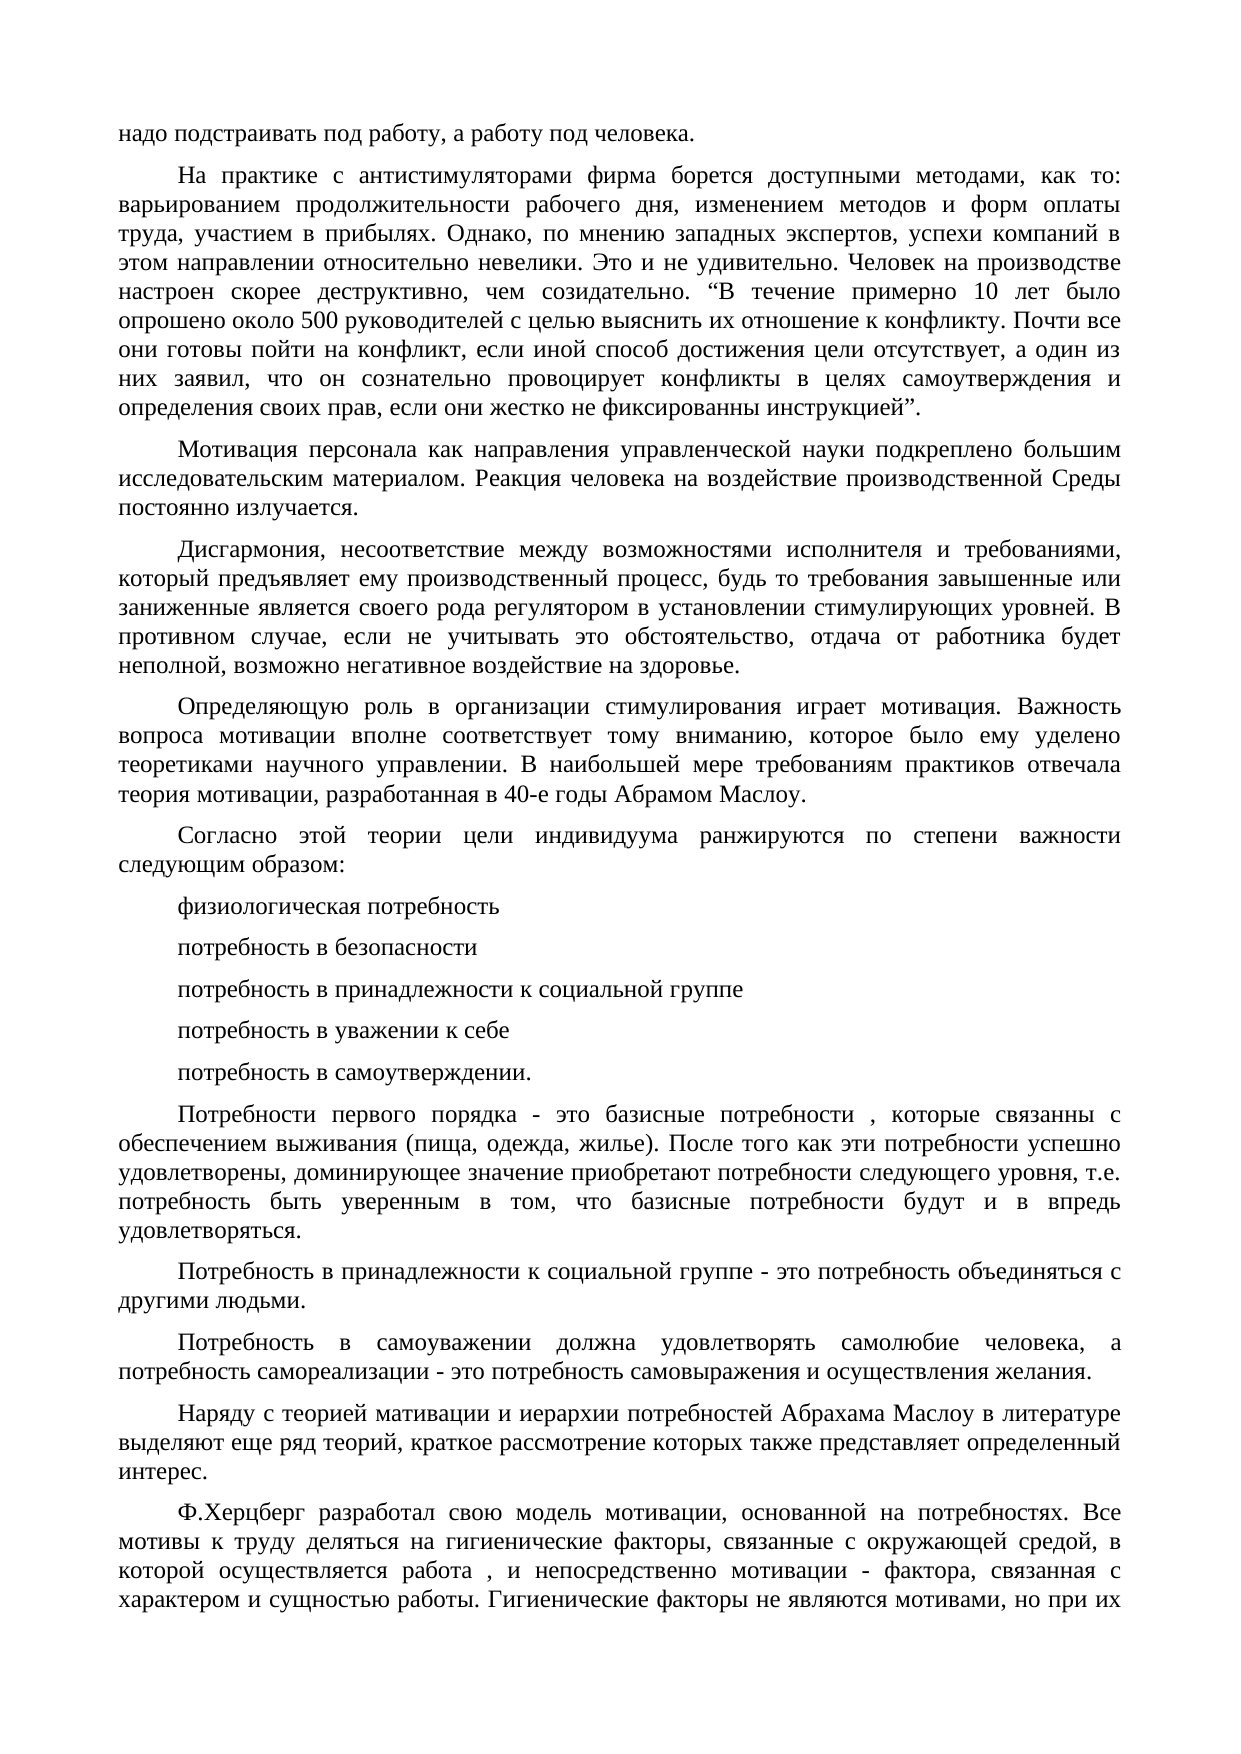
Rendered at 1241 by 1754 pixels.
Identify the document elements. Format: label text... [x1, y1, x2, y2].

text Потребности первого порядка - это базисные потребности , которые связанны с обеспечением выживания (пища, одежда, жилье). После того как эти потребности успешно удовлетворены, доминирующее значение приобретают потребности следующего уровня, т.е. потребность быть уверенным в том, что базисные потребности будут и в впредь удовлетворяться. [118, 1098, 1122, 1244]
text Определяющую роль в организации стимулирования играет мотивация. Важность вопроса мотивации вполне соответствует тому вниманию, которое было ему уделено теоретиками научного управлении. В наибольшей мере требованиям практиков отвечала теория мотивации, разработанная в 40-е годы Абрамом Маслоу. [118, 691, 1122, 807]
text Дисгармония, несоответствие между возможностями исполнителя и требованиями, который предъявляет ему производственный процесс, будь то требования завышенные или заниженные является своего рода регулятором в установлении стимулирующих уровней. В противном случае, если не учитывать это обстоятельство, отдача от работника будет неполной, возможно негативное воздействие на здоровье. [118, 533, 1122, 679]
text Наряду с теорией мативации и иерархии потребностей Абрахама Маслоу в литературе выделяют еще ряд теорий, краткое рассмотрение которых также представляет определенный интерес. [118, 1397, 1122, 1485]
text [118, 1497, 1122, 1613]
text Мотивация персонала как направления управленческой науки подкреплено большим исследовательским материалом. Реакция человека на воздействие производственной Среды постоянно излучается. [118, 434, 1122, 521]
text потребность в принадлежности к социальной группе [118, 974, 1122, 1003]
text физиологическая потребность [118, 891, 1122, 920]
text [118, 118, 1122, 147]
text потребность в уважении к себе [118, 1015, 1122, 1044]
text потребность в самоутверждении. [118, 1057, 1122, 1086]
text потребность в безопасности [118, 932, 1122, 961]
text На практике с антистимуляторами фирма борется доступными методами, как то: варьированием продолжительности рабочего дня, изменением методов и форм оплаты труда, участием в прибылях. Однако, по мнению западных экспертов, успехи компаний в этом направлении относительно невелики. Это и не удивительно. Человек на производстве настроен скорее деструктивно, чем созидательно. “В течение примерно 10 лет было опрошено около 500 руководителей с целью выяснить их отношение к конфликту. Почти все они готовы пойти на конфликт, если иной способ достижения цели отсутствует, а один из них заявил, что он сознательно провоцирует конфликты в целях самоутверждения и определения своих прав, если они жестко не фиксированны инструкцией”. [118, 160, 1122, 421]
text Потребность в принадлежности к социальной группе - это потребность объединяться с другими людьми. [118, 1256, 1122, 1314]
text Потребность в самоуважении должна удовлетворять самолюбие человека, а потребность самореализации - это потребность самовыражения и осуществления желания. [118, 1327, 1122, 1385]
text Согласно этой теории цели индивидуума ранжируются по степени важности следующим образом: [118, 820, 1122, 878]
